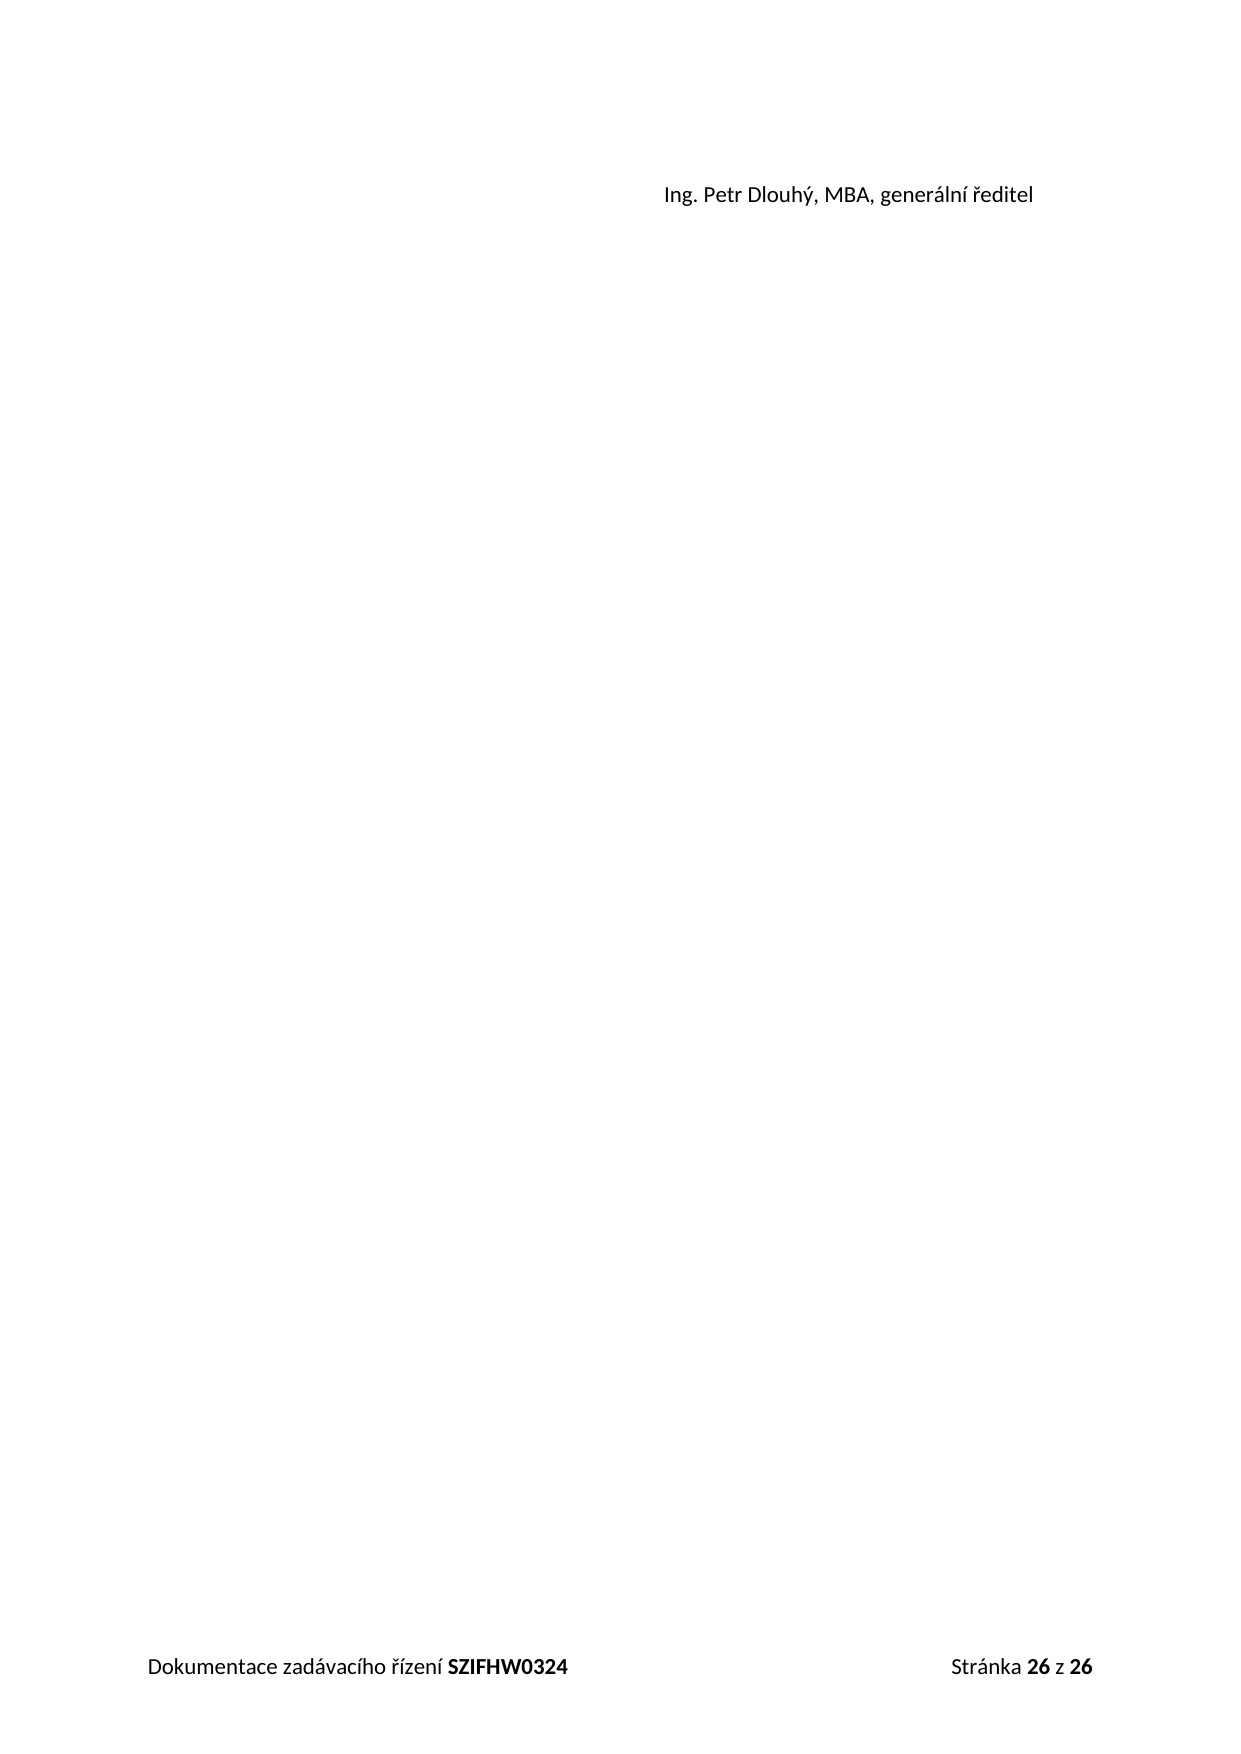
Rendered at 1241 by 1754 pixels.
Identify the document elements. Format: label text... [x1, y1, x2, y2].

list Ing. Petr Dlouhý, MBA, generální ředitel [591, 181, 1093, 209]
